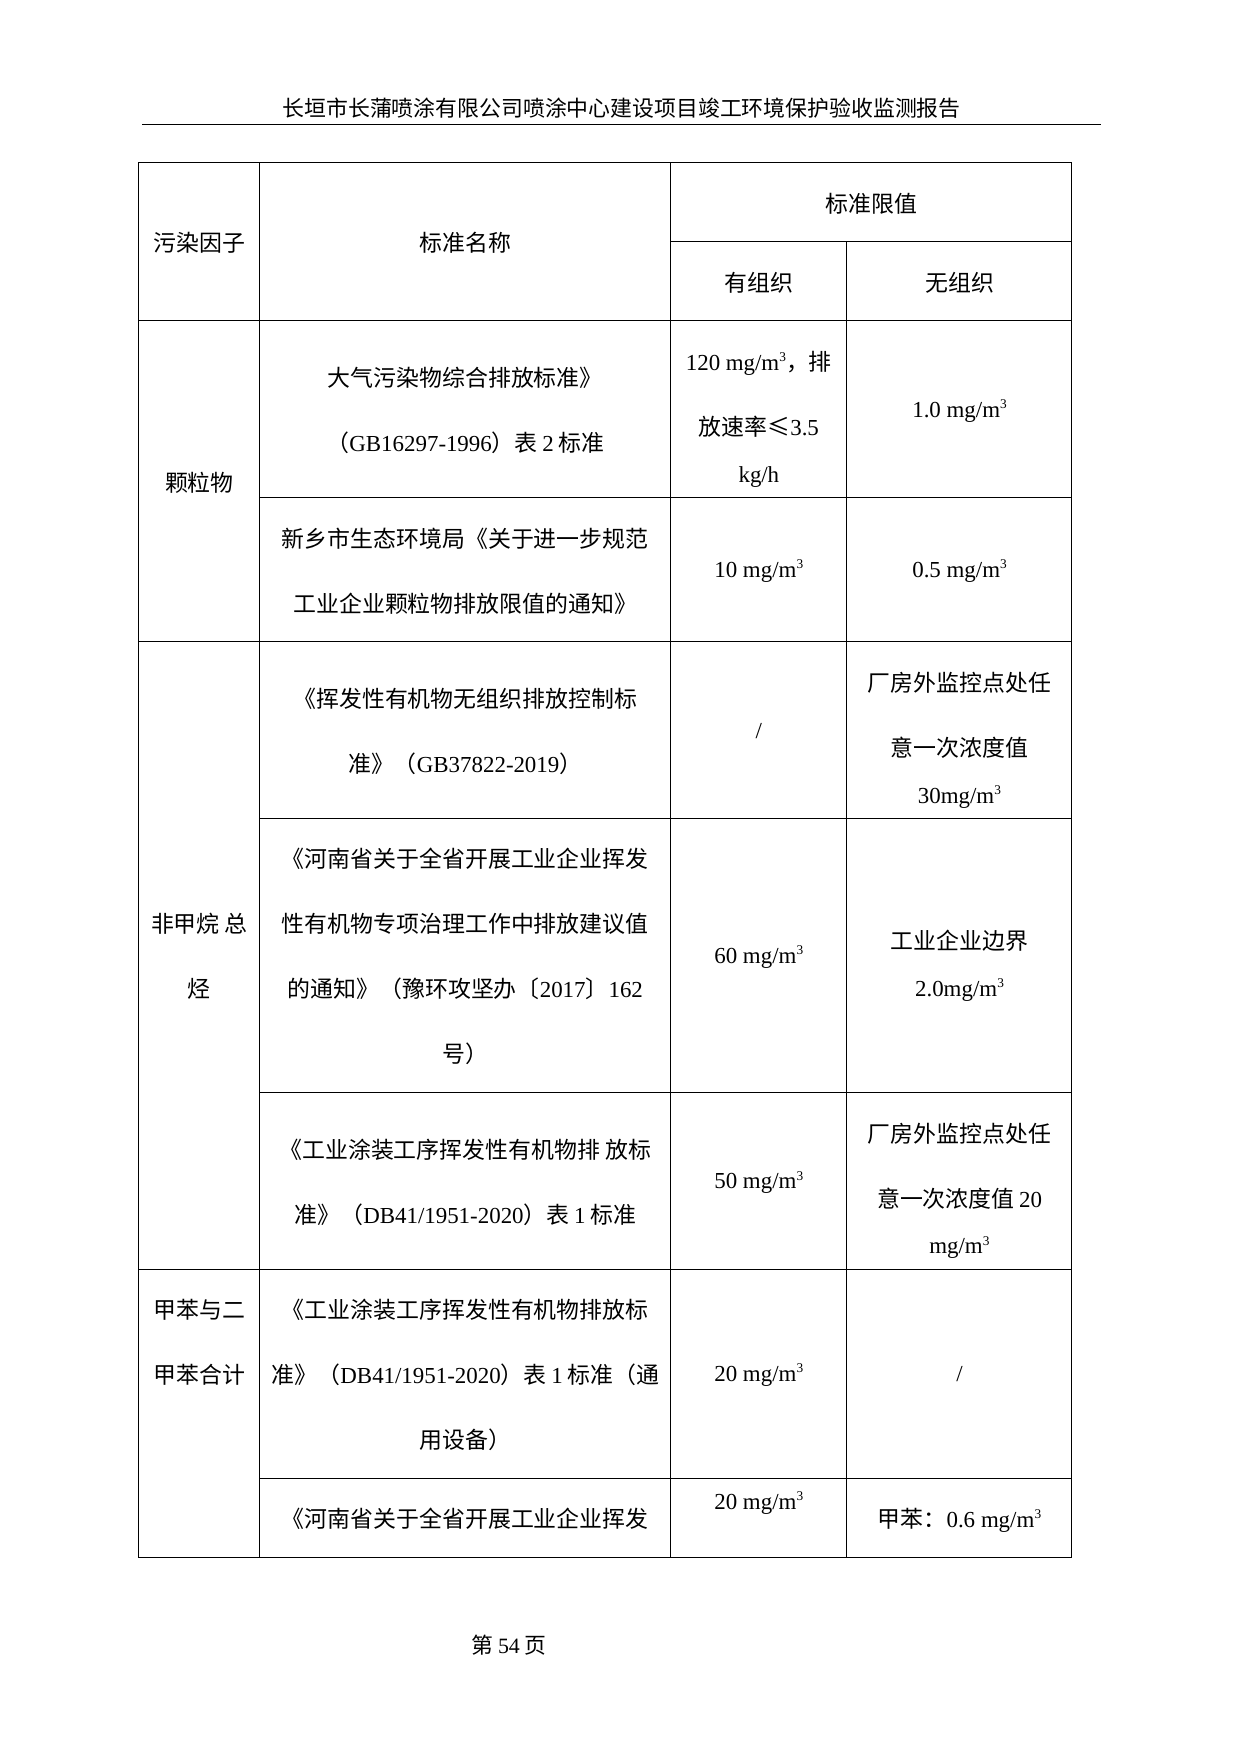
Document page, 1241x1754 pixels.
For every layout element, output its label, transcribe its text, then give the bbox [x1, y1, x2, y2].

table_cell 无组织 [847, 242, 1071, 320]
table_cell 120 mg/m3，排放速率≤3.5 kg/h [671, 321, 846, 497]
table_cell 60 mg/m3 [671, 819, 846, 1092]
table_cell 甲苯：0.6 mg/m3 [847, 1479, 1071, 1557]
table_cell 工业企业边界2.0mg/m3 [847, 819, 1071, 1092]
table_cell 20 mg/m3 [671, 1479, 846, 1557]
table_cell 1.0 mg/m3 [847, 321, 1071, 497]
table_cell 厂房外监控点处任意一次浓度值20 mg/m3 [847, 1093, 1071, 1269]
table_cell 大气污染物综合排放标准》（GB16297-1996）表2标准 [260, 321, 670, 497]
table_cell 厂房外监控点处任意一次浓度值30mg/m3 [847, 642, 1071, 818]
table_cell 有组织 [671, 242, 846, 320]
table_cell 《河南省关于全省开展工业企业挥发性有机物专项治理工作中排放建议值的通知》（豫环攻坚办〔2017〕162号） [260, 819, 670, 1092]
table_header 标准名称 [260, 163, 670, 320]
table_cell 20 mg/m3 [671, 1270, 846, 1478]
table_cell 甲苯与二甲苯合计 [139, 1270, 259, 1557]
table_cell 10 mg/m3 [671, 498, 846, 641]
table_cell 0.5 mg/m3 [847, 498, 1071, 641]
table_cell 颗粒物 [139, 321, 259, 641]
table_cell 《工业涂装工序挥发性有机物排 放标准》（DB41/1951-2020）表1标准 [260, 1093, 670, 1269]
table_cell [260, 1479, 670, 1557]
table_cell 50 mg/m3 [671, 1093, 846, 1269]
table_header 污染因子 [139, 163, 259, 320]
table_cell / [847, 1270, 1071, 1478]
table_cell 《工业涂装工序挥发性有机物排放标准》（DB41/1951-2020）表1标准（通用设备） [260, 1270, 670, 1478]
table_cell / [671, 642, 846, 818]
table_cell 非甲烷 总烃 [139, 642, 259, 1269]
table_header 标准限值 [671, 163, 1071, 241]
table_cell 《挥发性有机物无组织排放控制标准》（GB37822-2019） [260, 642, 670, 818]
table_cell 新乡市生态环境局《关于进一步规范工业企业颗粒物排放限值的通知》 [260, 498, 670, 641]
